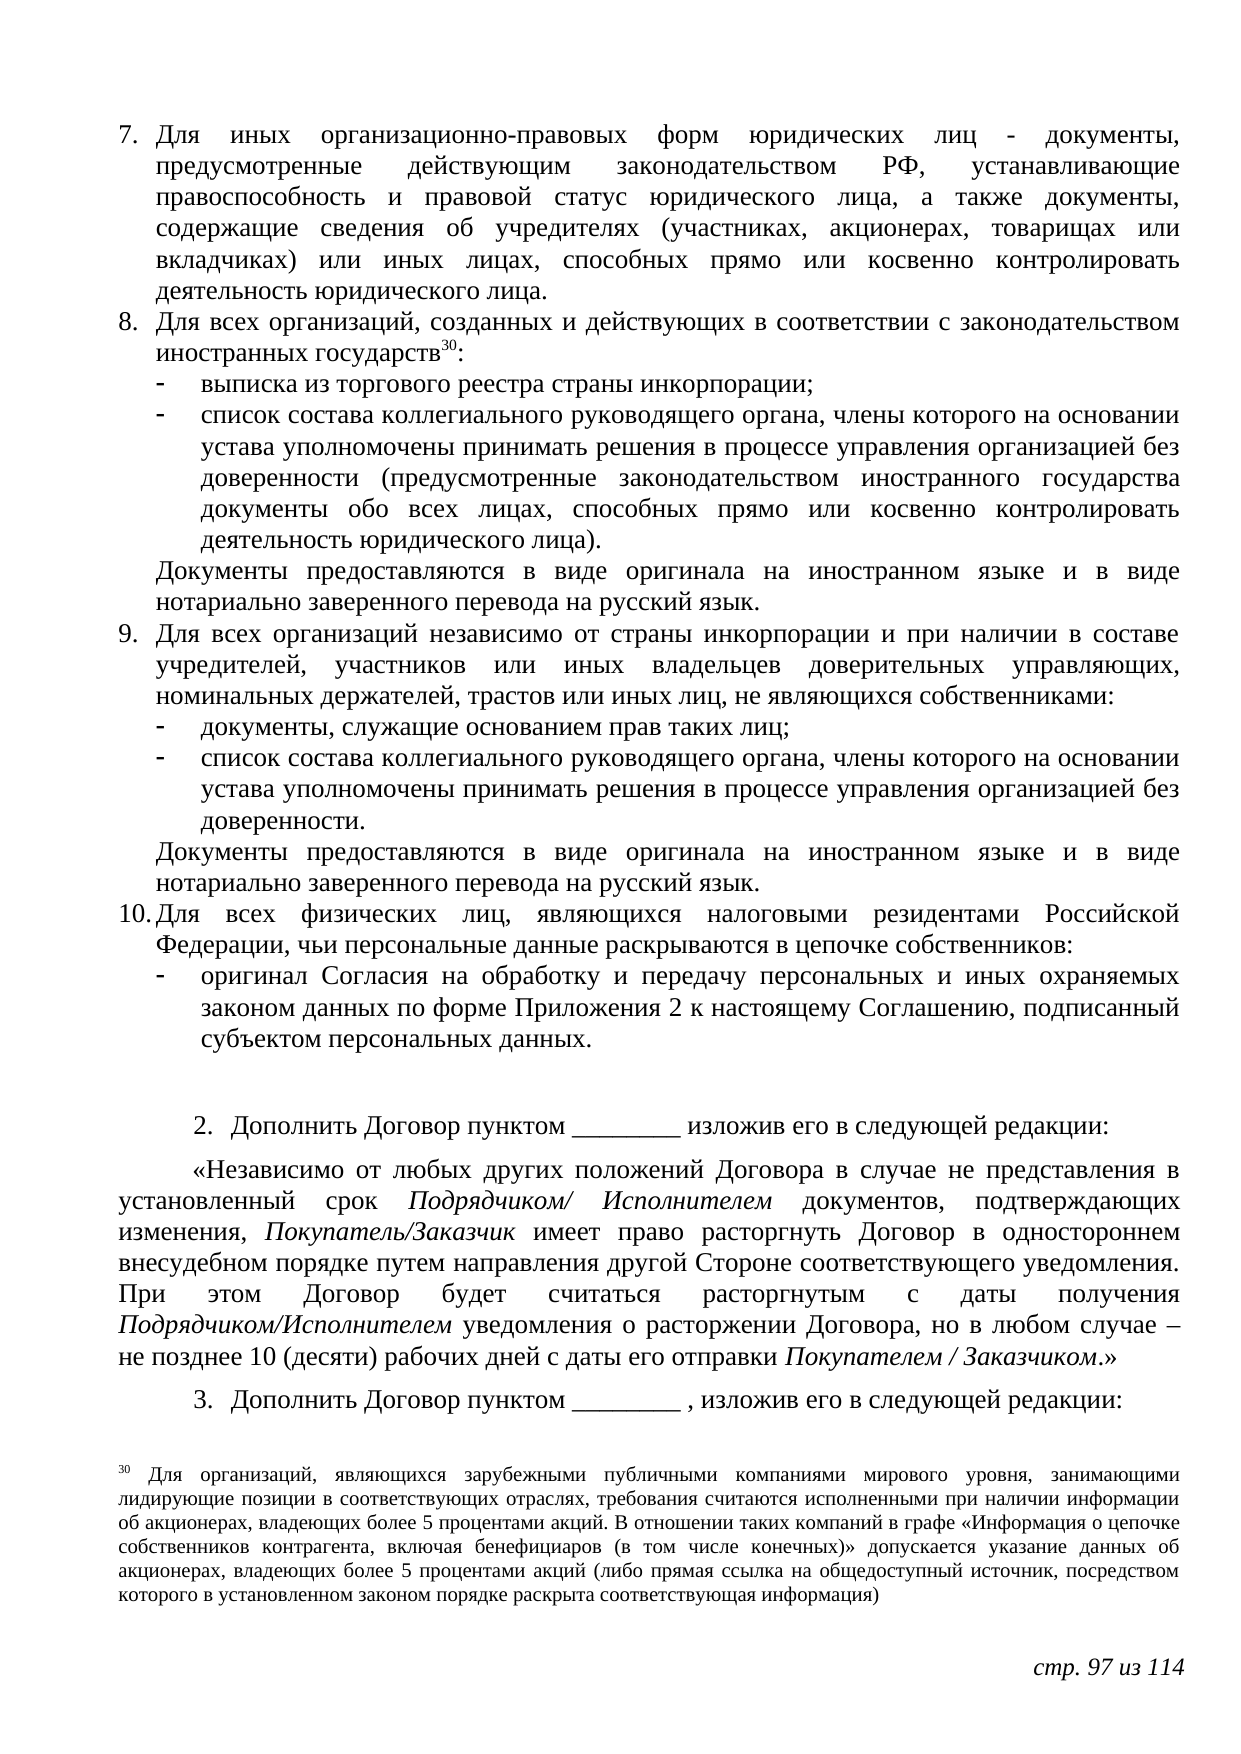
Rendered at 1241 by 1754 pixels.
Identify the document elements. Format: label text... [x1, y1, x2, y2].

text Документы предоставляются в виде оригинала на иностранном языке и в виде нотариально заверенного перевода на русский язык. [156, 554, 1181, 617]
list Дополнить Договор пунктом ________ , изложив его в следующей редакции: [193, 1383, 1181, 1414]
list документы, служащие основанием прав таких лиц; [156, 710, 1181, 741]
list Для всех организаций независимо от страны инкорпорации и при наличии в составе учредителей, участников или иных владельцев доверительных управляющих, номинальных держателей, трастов или иных лиц, не являющихся собственниками: [118, 617, 1181, 710]
list список состава коллегиального руководящего органа, члены которого на основании устава уполномочены принимать решения в процессе управления организацией без доверенности (предусмотренные законодательством иностранного государства документы обо всех лицах, способных прямо или косвенно контролировать деятельность юридического лица). [156, 398, 1181, 554]
list список состава коллегиального руководящего органа, члены которого на основании устава уполномочены принимать решения в процессе управления организацией без доверенности. [156, 741, 1181, 835]
list Для всех организаций, созданных и действующих в соответствии с законодательством иностранных государств: [118, 305, 1181, 367]
list Для иных организационно-правовых форм юридических лиц - документы, предусмотренные действующим законодательством РФ, устанавливающие правоспособность и правовой статус юридического лица, а также документы, содержащие сведения об учредителях (участниках, акционерах, товарищах или вкладчиках) или иных лицах, способных прямо или косвенно контролировать деятельность юридического лица. [118, 118, 1181, 305]
list выписка из торгового реестра страны инкорпорации; [156, 367, 1181, 398]
list Дополнить Договор пунктом ________ изложив его в следующей редакции: [193, 1109, 1181, 1140]
text Документы предоставляются в виде оригинала на иностранном языке и в виде нотариально заверенного перевода на русский язык. [156, 835, 1181, 897]
list Для всех физических лиц, являющихся налоговыми резидентами Российской Федерации, чьи персональные данные раскрываются в цепочке собственников: [118, 897, 1181, 959]
text «Независимо от любых других положений Договора в случае не представления в установленный срок Подрядчиком/ Исполнителем документов, подтверждающих изменения, Покупатель/Заказчик имеет право расторгнуть Договор в одностороннем внесудебном порядке путем направления другой Стороне соответствующего уведомления. При этом Договор будет считаться расторгнутым с даты получения Подрядчиком/Исполнителем уведомления о расторжении Договора, но в любом случае – не позднее 10 (десяти) рабочих дней с даты его отправки Покупателем / Заказчиком.» [118, 1153, 1181, 1371]
list оригинал Согласия на обработку и передачу персональных и иных охраняемых законом данных по форме Приложения 2 к настоящему Соглашению, подписанный субъектом персональных данных. [156, 959, 1181, 1053]
